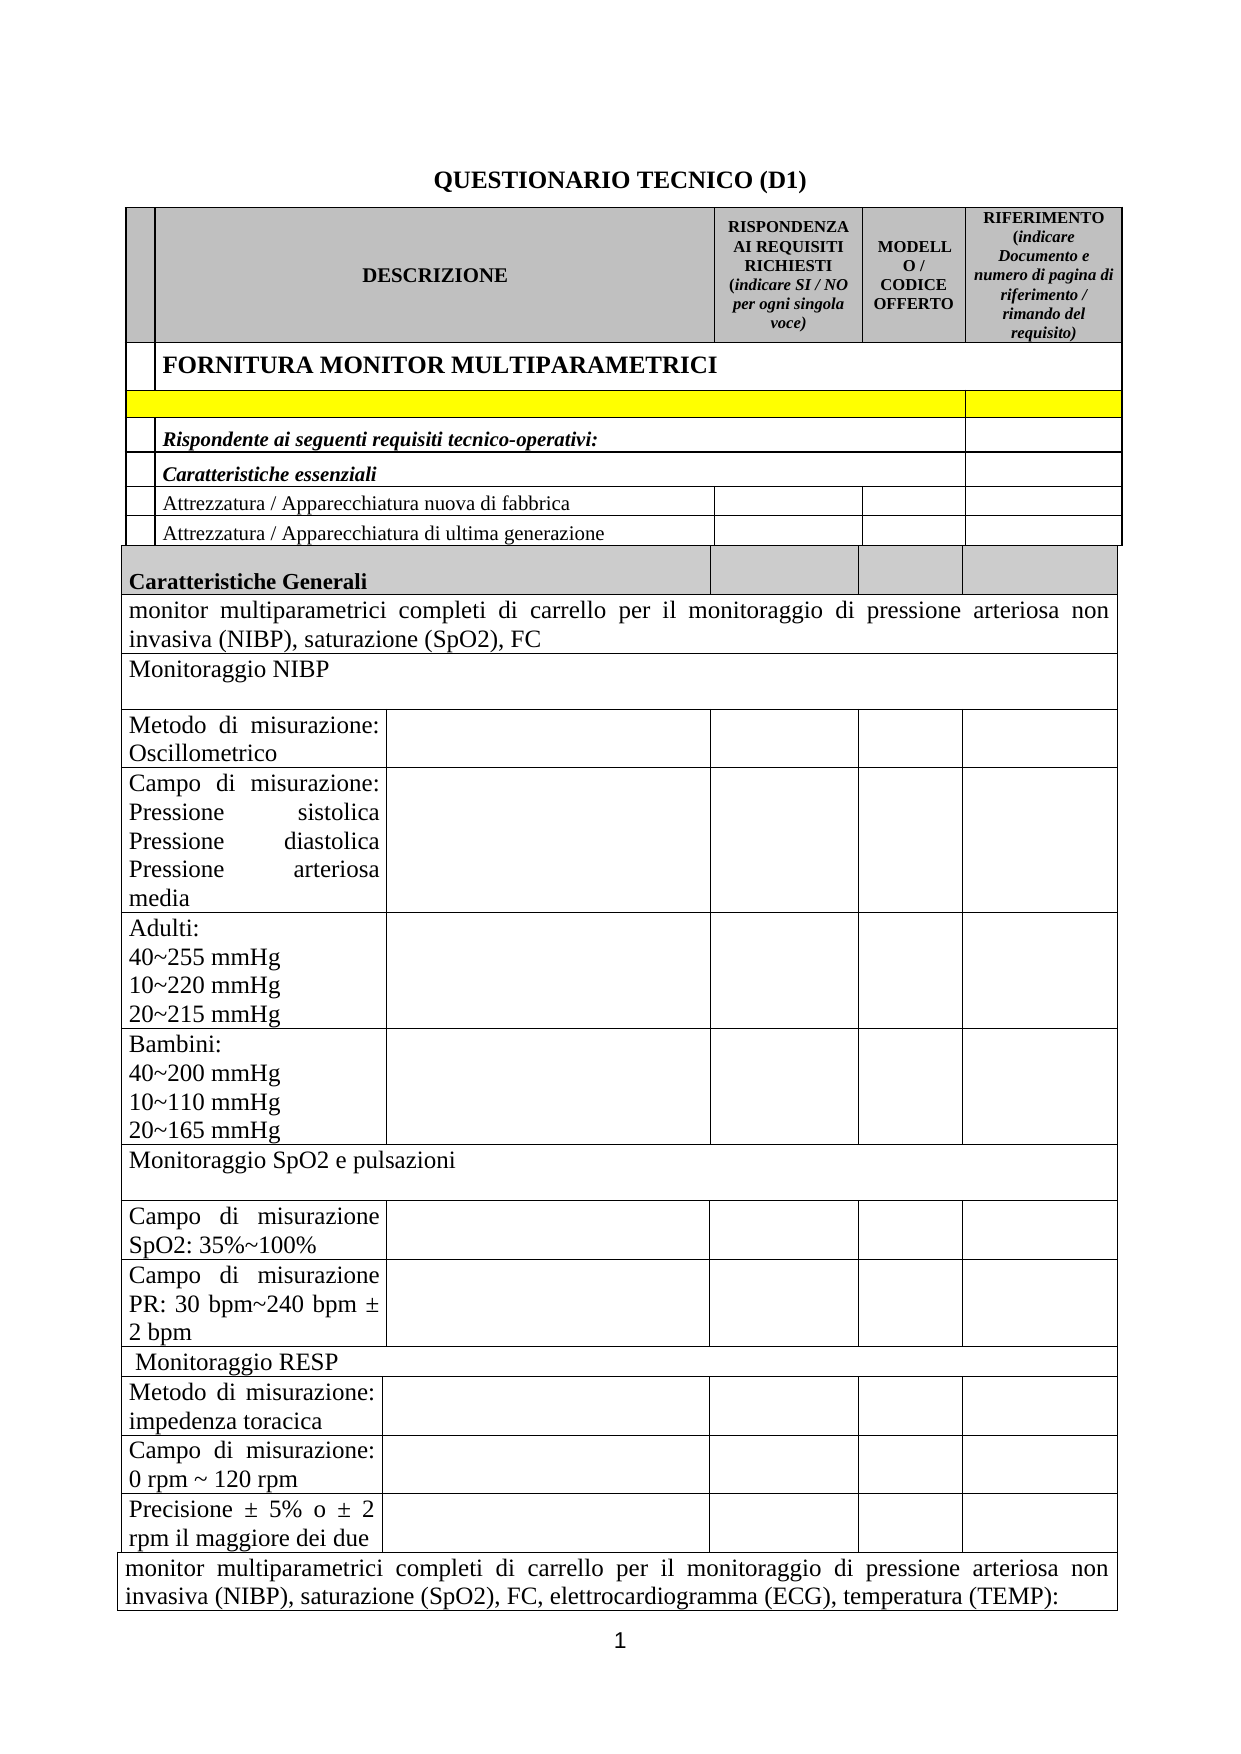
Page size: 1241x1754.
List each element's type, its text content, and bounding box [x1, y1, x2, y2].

table_cell [710, 1201, 858, 1259]
table_cell [715, 487, 862, 515]
table_cell [963, 1029, 1117, 1144]
table_header RIFERIMENTO (indicare Documento e numero di pagina di riferimento / rimando del requisito) [966, 208, 1121, 342]
table_header RISPONDENZA AI REQUISITI RICHIESTI (indicare SI / NO per ogni singola voce) [715, 208, 862, 342]
table_cell [859, 1260, 962, 1346]
table_cell [963, 1377, 1117, 1434]
table_cell [387, 710, 710, 767]
table_cell [711, 546, 858, 594]
table_cell Caratteristiche essenziali [156, 453, 965, 486]
table_cell Precisione ± 5% o ± 2 rpm il maggiore dei due [122, 1494, 382, 1552]
table_cell [387, 1029, 710, 1144]
table_cell [966, 453, 1121, 486]
text QUESTIONARIO TECNICO (D1) [118, 165, 1122, 194]
table_cell FORNITURA MONITOR MULTIPARAMETRICI [156, 343, 1121, 389]
table_cell Attrezzatura / Apparecchiatura di ultima generazione [156, 516, 714, 545]
table_cell Campo di misurazione: 0 rpm ~ 120 rpm [122, 1436, 382, 1493]
table_cell Monitoraggio RESP [122, 1347, 1117, 1376]
table_cell [963, 1260, 1117, 1346]
table_cell [710, 1436, 858, 1493]
table_cell [711, 768, 858, 912]
table_cell [966, 391, 1121, 417]
table_cell [383, 1436, 709, 1493]
table_cell [383, 1377, 709, 1434]
table_cell [715, 516, 862, 545]
table_cell [710, 1494, 858, 1552]
table_cell Campo di misurazione PR: 30 bpm~240 bpm ± 2 bpm [122, 1260, 386, 1346]
table_cell [387, 1201, 709, 1259]
table_cell [859, 1377, 962, 1434]
table_cell [710, 1260, 858, 1346]
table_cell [118, 1553, 1117, 1610]
table_cell [859, 546, 962, 594]
table_cell [127, 418, 154, 451]
table_cell [127, 453, 154, 486]
table_cell Campo di misurazione: Pressione sistolica Pressione diastolica Pressione arteriosa media [122, 768, 386, 912]
table_cell [963, 1436, 1117, 1493]
table_cell [859, 1436, 962, 1493]
table_cell [387, 768, 710, 912]
table_cell [711, 1029, 858, 1144]
table_cell Attrezzatura / Apparecchiatura nuova di fabbrica [156, 487, 714, 515]
table_cell [963, 768, 1117, 912]
table_cell [859, 1029, 962, 1144]
table_cell [963, 710, 1117, 767]
table_cell [859, 913, 962, 1028]
table_cell Metodo di misurazione: impedenza toracica [122, 1377, 382, 1434]
table_cell [859, 710, 962, 767]
table_cell [859, 768, 962, 912]
table_cell [859, 1494, 962, 1552]
table_cell [966, 418, 1121, 451]
table_cell Bambini: 40~200 mmHg 10~110 mmHg 20~165 mmHg [122, 1029, 386, 1144]
table_header [127, 208, 154, 342]
table_cell [859, 1201, 962, 1259]
table_cell Caratteristiche Generali [122, 546, 710, 594]
table_cell [387, 913, 710, 1028]
table_cell [383, 1494, 709, 1552]
table_cell Rispondente ai seguenti requisiti tecnico-operativi: [156, 418, 965, 451]
table_cell [127, 391, 965, 417]
table_cell [966, 516, 1121, 545]
table_cell [963, 546, 1117, 594]
table_cell Monitoraggio NIBP [122, 654, 1117, 709]
table_cell [127, 487, 154, 515]
table_cell [963, 1201, 1117, 1259]
table_cell [863, 516, 965, 545]
table_cell Adulti: 40~255 mmHg 10~220 mmHg 20~215 mmHg [122, 913, 386, 1028]
table_header DESCRIZIONE [156, 208, 714, 342]
table_cell [963, 913, 1117, 1028]
table_cell [127, 343, 154, 389]
table_cell Monitoraggio SpO2 e pulsazioni [122, 1145, 1117, 1200]
table_cell Campo di misurazione SpO2: 35%~100% [122, 1201, 386, 1259]
table_cell [863, 487, 965, 515]
table_cell [710, 1377, 858, 1434]
table_cell [127, 516, 154, 545]
table_cell monitor multiparametrici completi di carrello per il monitoraggio di pressione arteriosa non invasiva (NIBP), saturazione (SpO2), FC [122, 595, 1117, 653]
table_cell Metodo di misurazione: Oscillometrico [122, 710, 386, 767]
table_cell [711, 710, 858, 767]
table_cell [966, 487, 1121, 515]
table_cell [963, 1494, 1117, 1552]
table_header MODELLO / CODICE OFFERTO [863, 208, 965, 342]
table_cell [387, 1260, 709, 1346]
table_cell [711, 913, 858, 1028]
